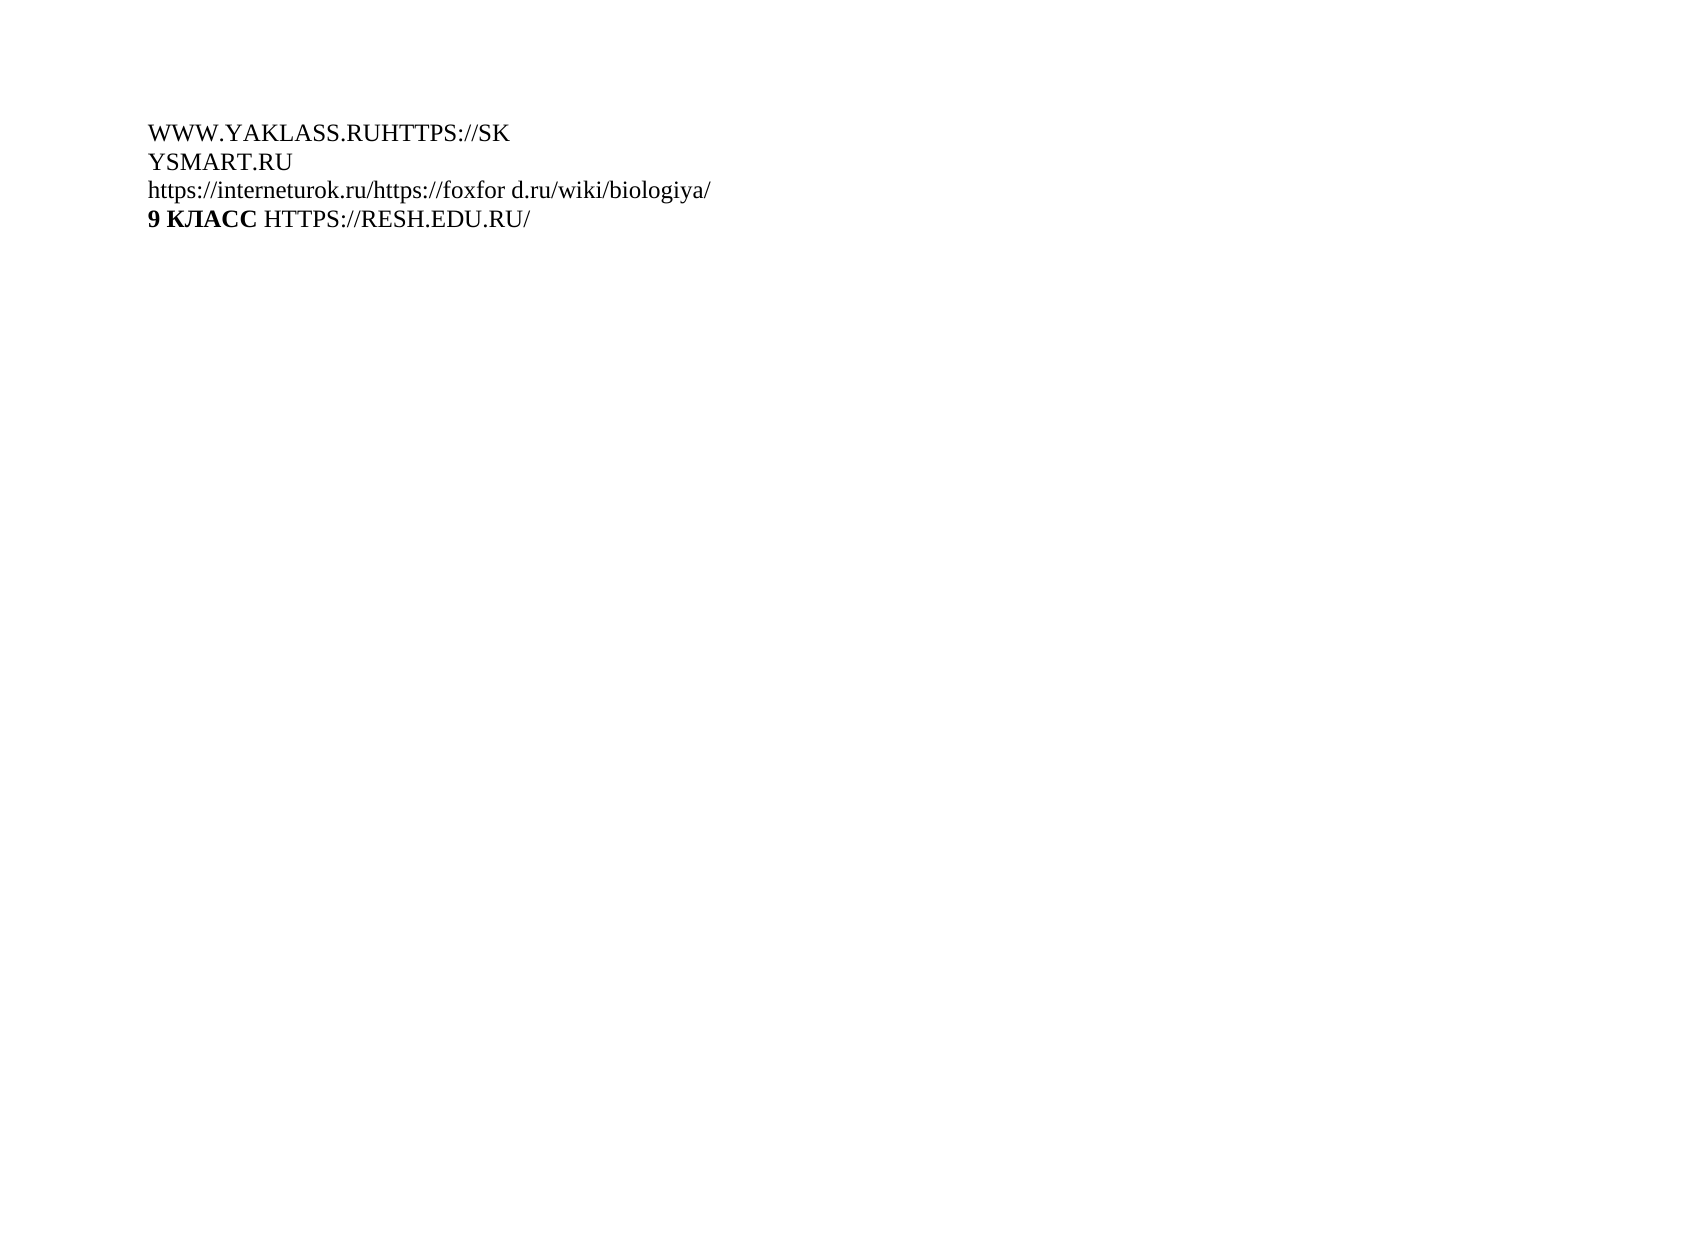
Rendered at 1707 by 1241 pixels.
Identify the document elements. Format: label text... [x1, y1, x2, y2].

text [148, 176, 1080, 204]
text WWW.YAKLASS.RUHTTPS://SK [148, 118, 1080, 147]
text 9 КЛАСС HTTPS://RESH.EDU.RU/ [148, 204, 909, 233]
text YSMART.RU [148, 147, 1080, 176]
